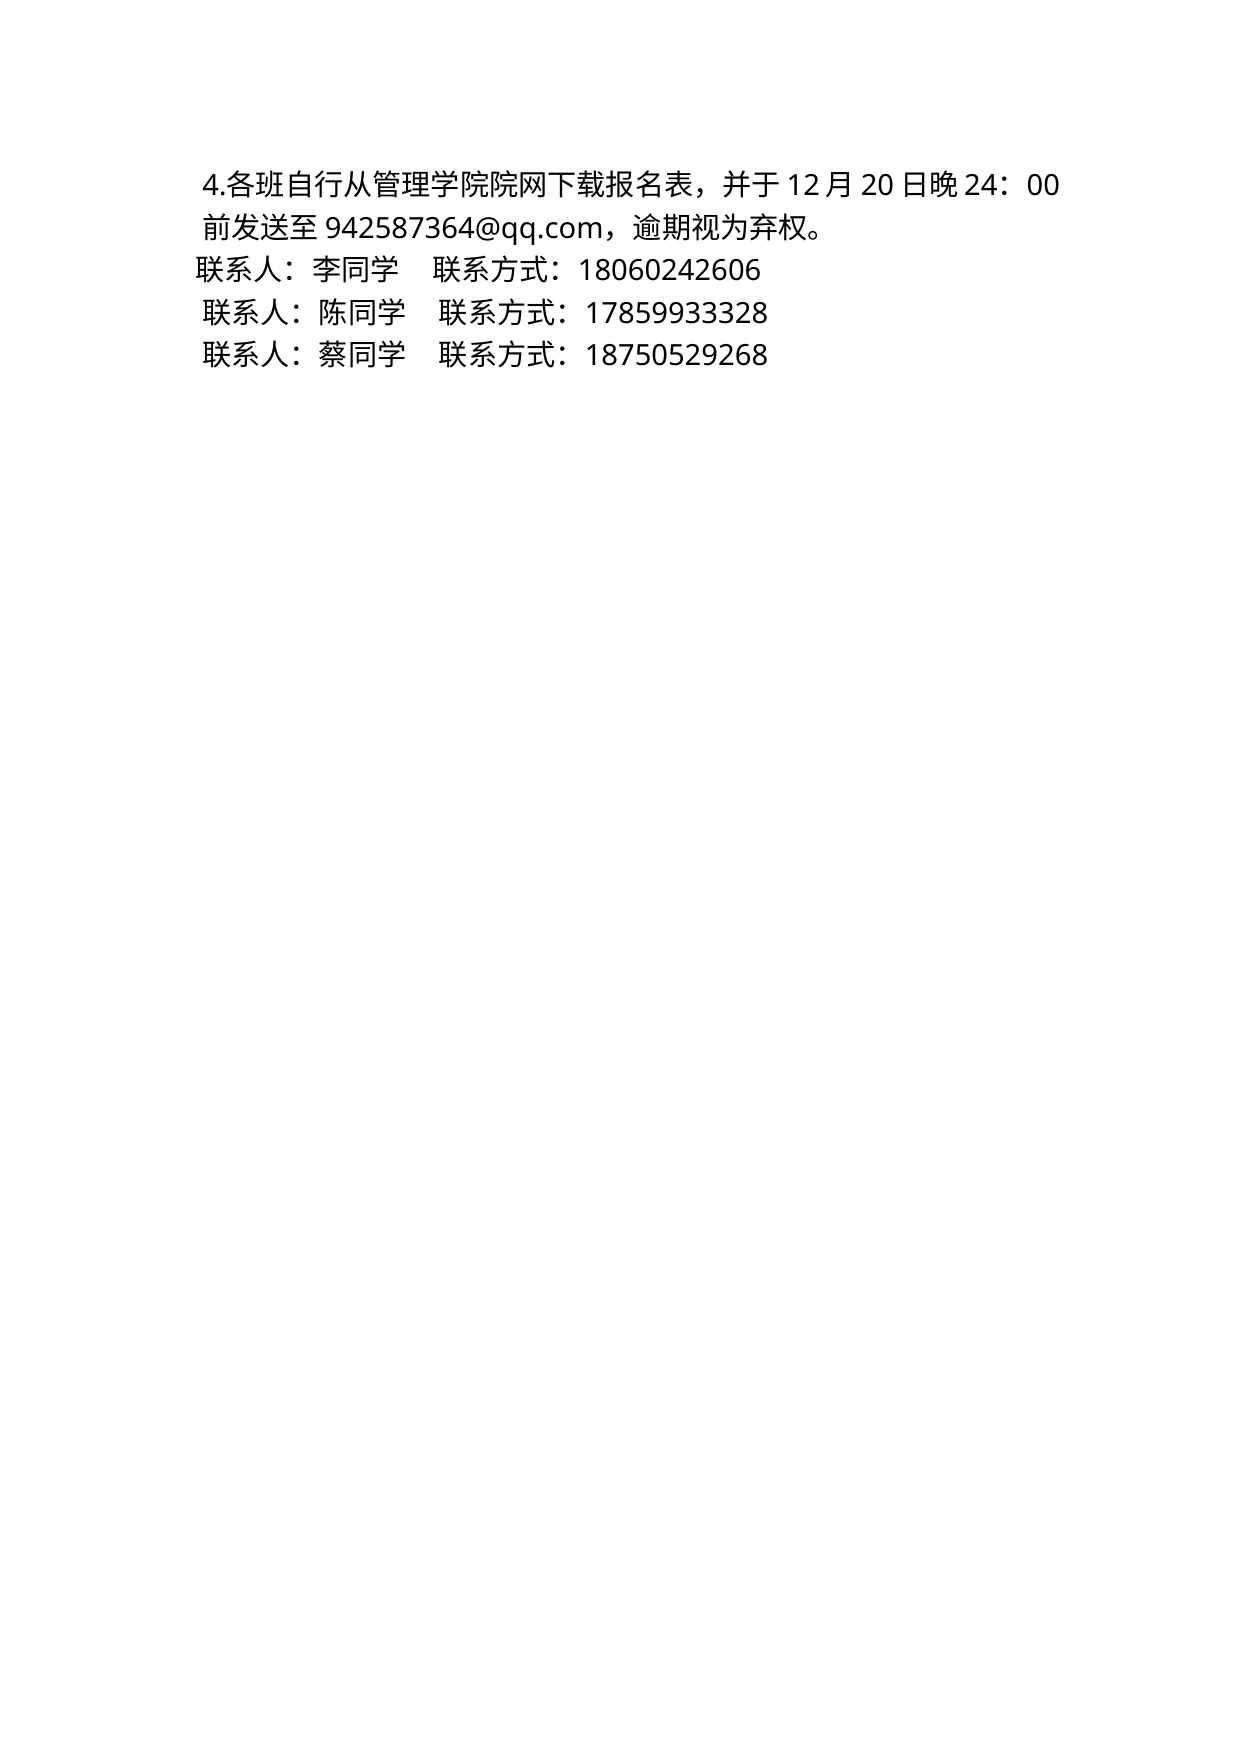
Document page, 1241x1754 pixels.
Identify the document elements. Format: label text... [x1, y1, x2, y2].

text 4.各班自行从管理学院院网下载报名表，并于12月20日晚24：00前发送至942587364@qq.com，逾期视为弃权。 [202, 162, 1069, 247]
text 联系人：陈同学 联系方式：17859933328 [202, 289, 1069, 332]
text 联系人：蔡同学 联系方式：18750529268 [202, 332, 1069, 374]
text 联系人：李同学 联系方式：18060242606 [187, 247, 1069, 289]
